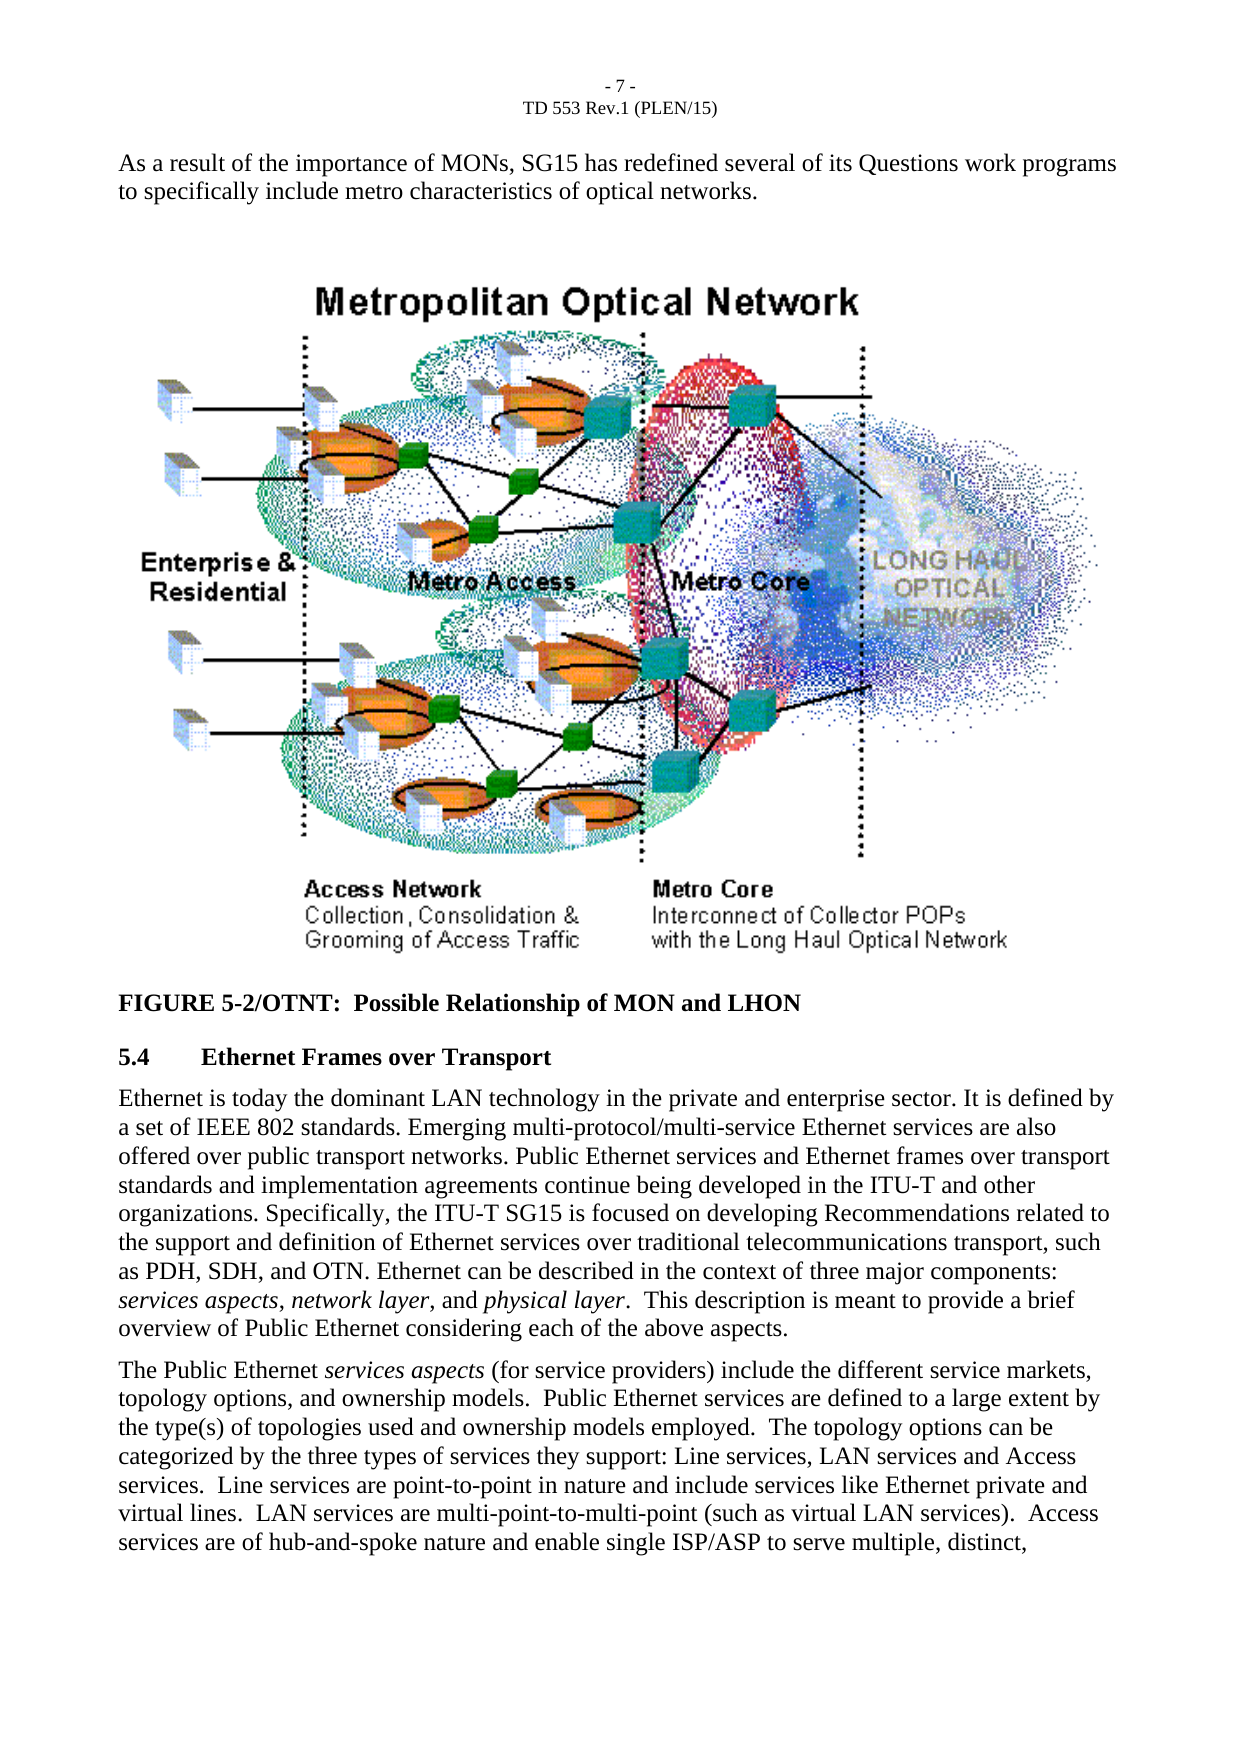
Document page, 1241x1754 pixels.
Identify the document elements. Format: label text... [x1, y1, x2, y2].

text As a result of the importance of , SG15 has redefined several of its Questions work programs to specifically include metro characteristics of optical networks. [118, 148, 1122, 205]
picture [118, 258, 1124, 976]
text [118, 1355, 1122, 1556]
text FIGURE 5-2/OTNT: Possible Relationship of MON and LHON [118, 988, 1122, 1017]
subtitle 5.4 Ethernet Frames over Transport [118, 1042, 1122, 1071]
text Ethernet is today the dominant LAN technology in the private and enterprise sector. It is defined by a set of IEEE 802 standards. Emerging multi-protocol/multi-service Ethernet services are also offered over public transport networks. Public Ethernet services and Ethernet frames over transport standards and implementation agreements continue being developed in the ITU-T and other organizations. Specifically, the ITU-T SG15 is focused on developing Recommendations related to the support and definition of Ethernet services over traditional telecommunications transport, such as PDH, SDH, and OTN. Ethernet can be described in the context of three major components: services aspects, network layer, and physical layer. This description is meant to provide a brief overview of Public Ethernet considering each of the above aspects. [118, 1083, 1122, 1342]
